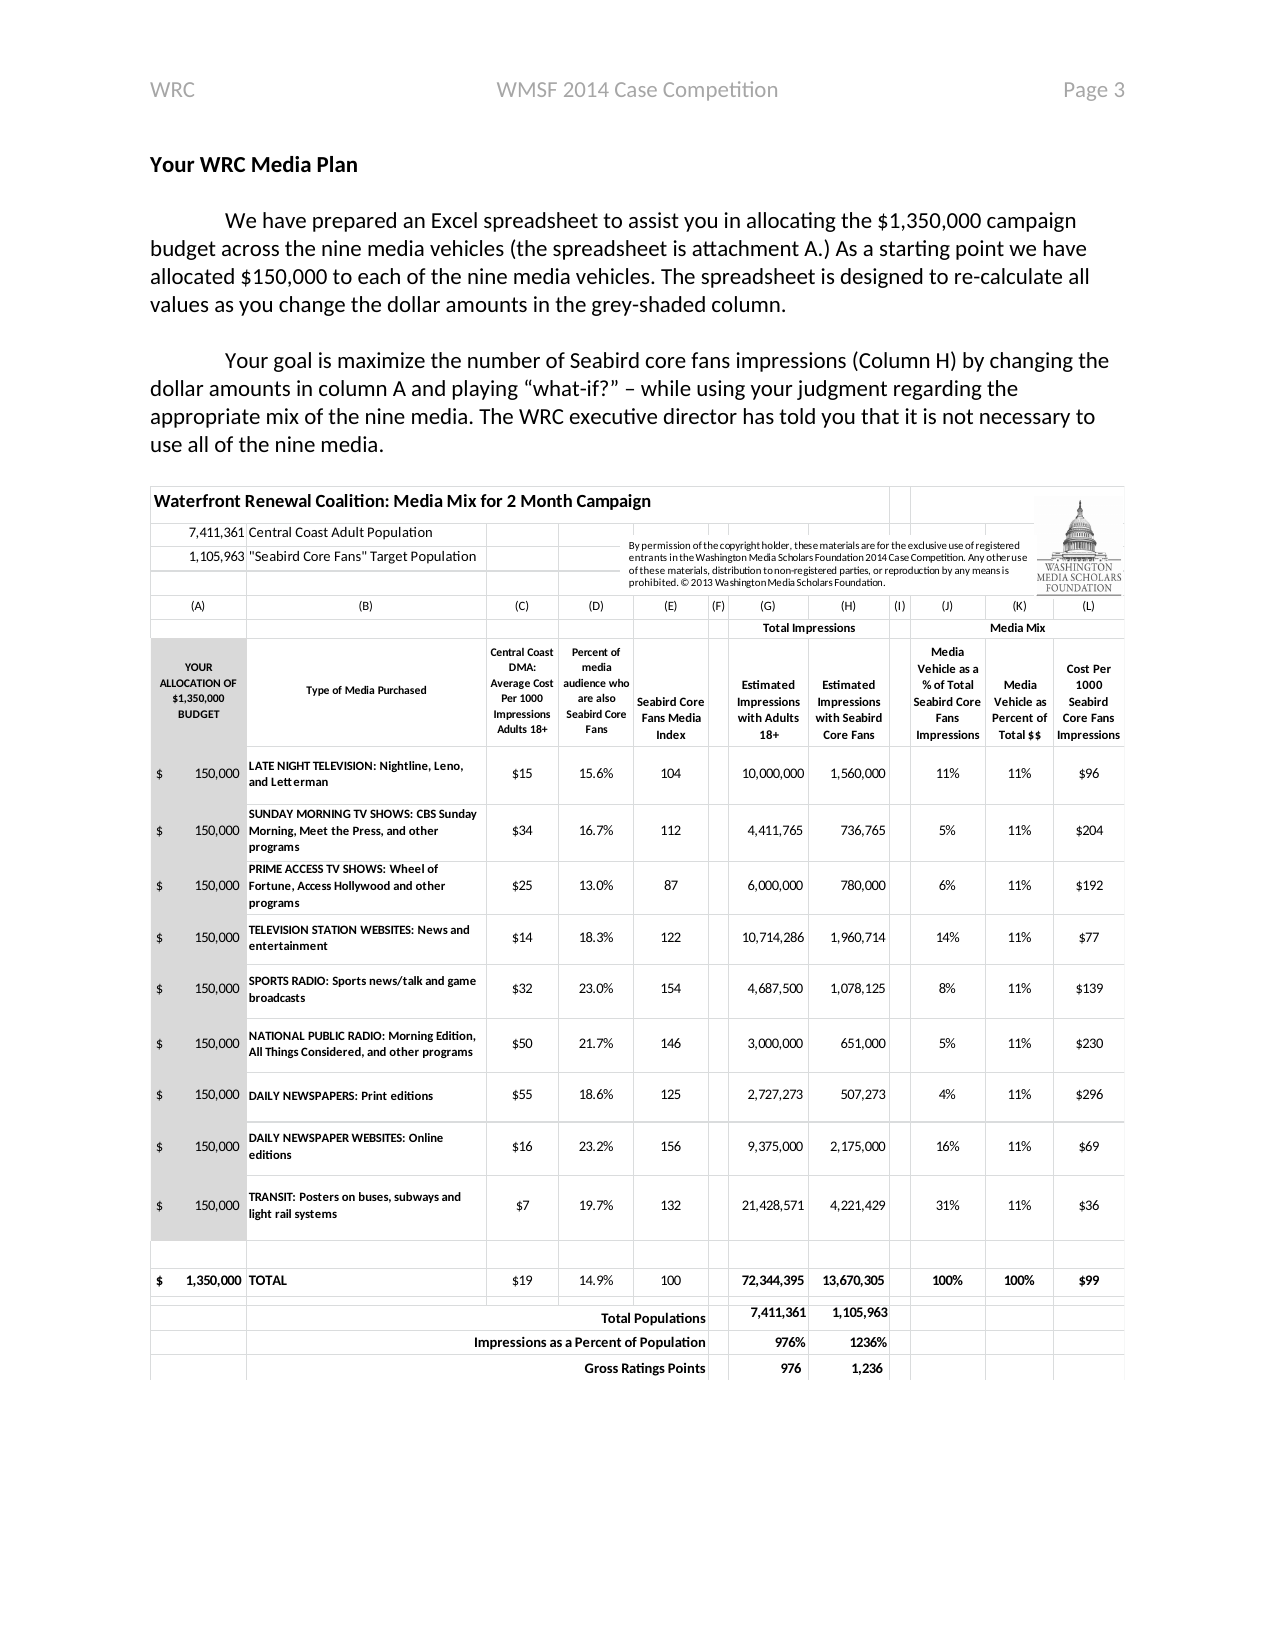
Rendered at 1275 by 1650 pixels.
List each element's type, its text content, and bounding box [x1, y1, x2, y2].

text Your goal is maximize the number of Seabird core fans impressions (Column H) by changing the dollar amounts in column A and playing “what-if?” – while using your judgment regarding the appropriate mix of the nine media. The WRC executive director has told you that it is not necessary to use all of the nine media. [150, 346, 1125, 458]
text We have prepared an Excel spreadsheet to assist you in allocating the $1,350,000 campaign budget across the nine media vehicles (the spreadsheet is attachment A.) As a starting point we have allocated $150,000 to each of the nine media vehicles. The spreadsheet is designed to re-calculate all values as you change the dollar amounts in the grey-shaded column. [150, 206, 1125, 318]
text Your WRC Media Plan [150, 150, 1125, 178]
